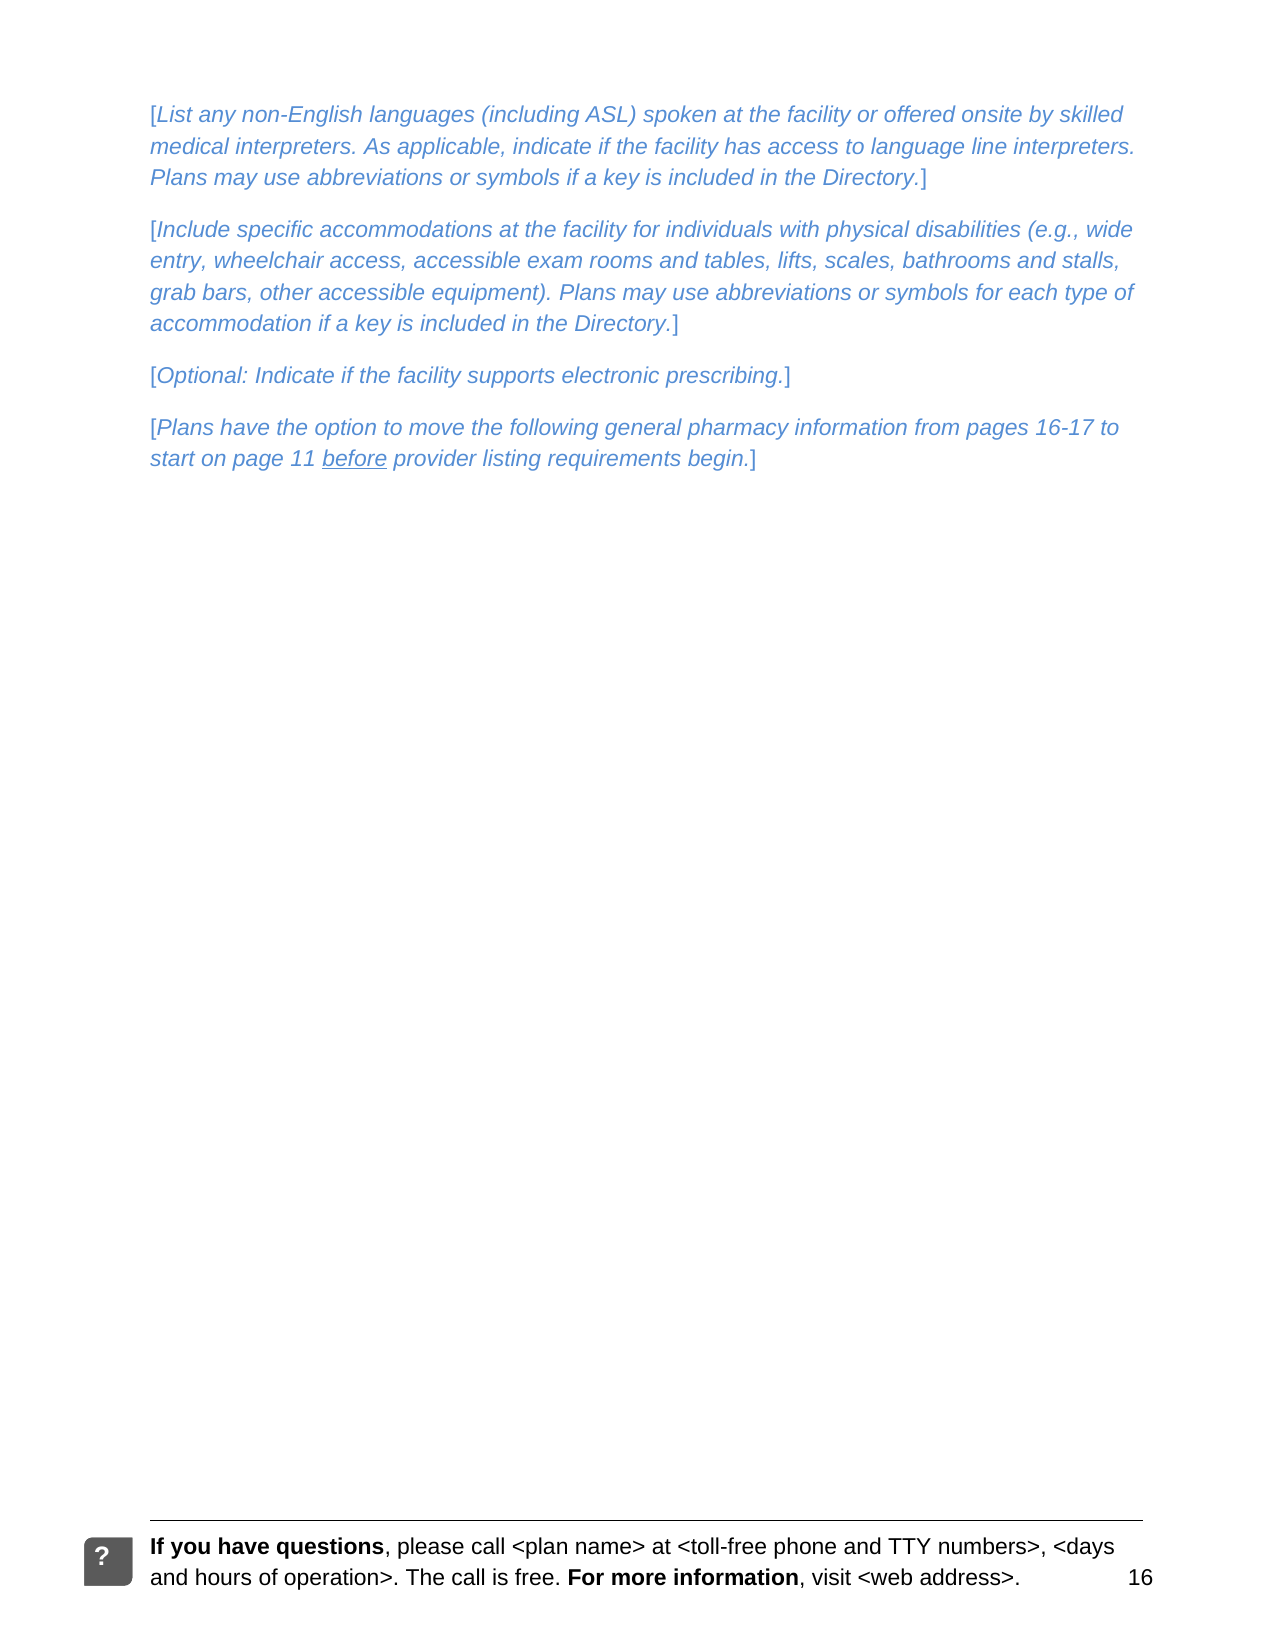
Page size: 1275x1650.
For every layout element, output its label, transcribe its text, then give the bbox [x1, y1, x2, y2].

text [Plans have the option to move the following general pharmacy information from pages 16-17 to start on page 11 before provider listing requirements begin.] [150, 410, 1143, 473]
text [Optional: Indicate if the facility supports electronic prescribing.] [150, 358, 1143, 389]
text [List any non-English languages (including ASL) spoken at the facility or offered onsite by skilled medical interpreters. As applicable, indicate if the facility has access to language line interpreters. Plans may use abbreviations or symbols if a key is included in the Directory.] [150, 98, 1143, 192]
text [Include specific accommodations at the facility for individuals with physical disabilities (e.g., wide entry, wheelchair access, accessible exam rooms and tables, lifts, scales, bathrooms and stalls, grab bars, other accessible equipment). Plans may use abbreviations or symbols for each type of accommodation if a key is included in the Directory.] [150, 212, 1143, 337]
